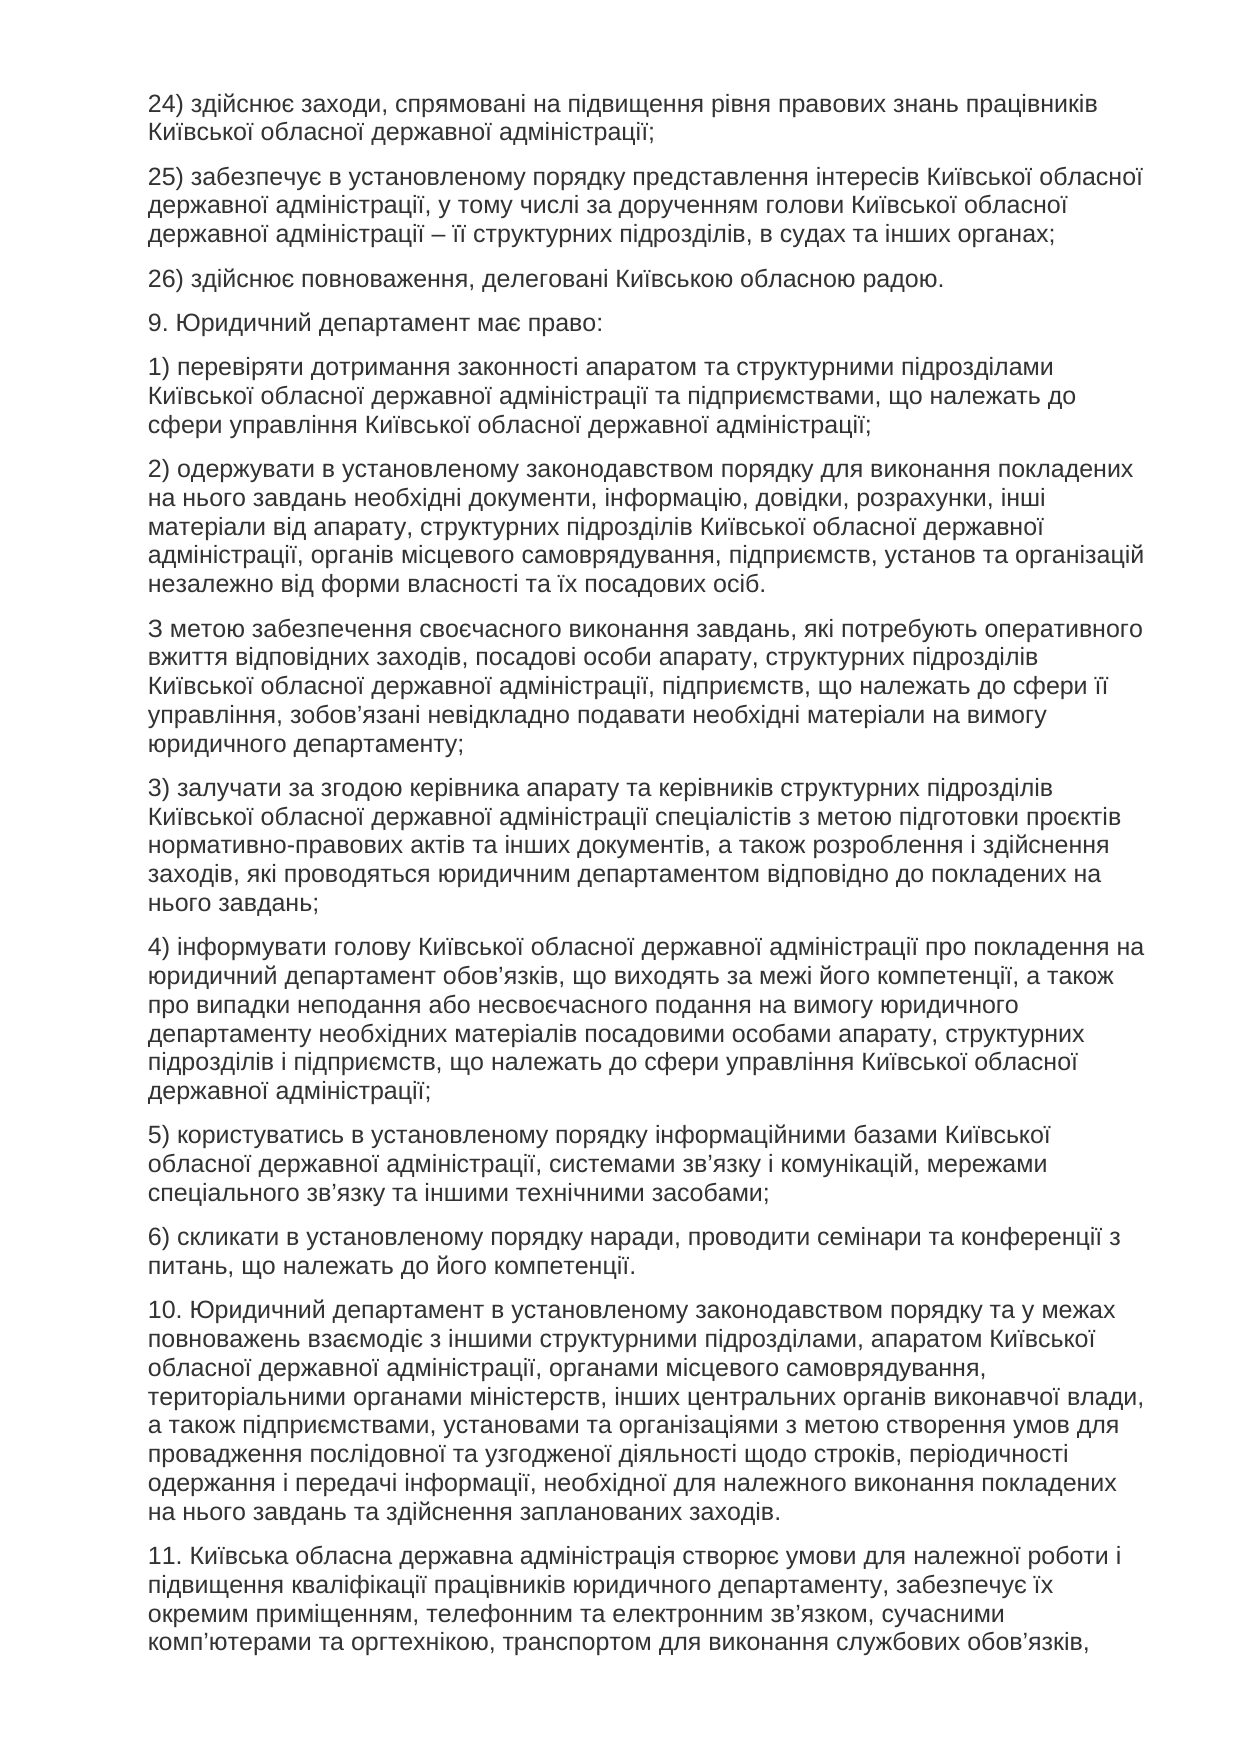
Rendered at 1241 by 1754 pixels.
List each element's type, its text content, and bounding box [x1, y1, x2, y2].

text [148, 1541, 1152, 1656]
text 26) здійснює повноваження, делеговані Київською обласною радою. [148, 263, 1152, 292]
text 10. Юридичний департамент в установленому законодавством порядку та у межах повноважень взаємодіє з іншими структурними підрозділами, апаратом Київської обласної державної адміністрації, органами місцевого самоврядування, територіальними органами міністерств, інших центральних органів виконавчої влади, а також підприємствами, установами та організаціями з метою створення умов для провадження послідовної та узгодженої діяльності щодо строків, періодичності одержання і передачі інформації, необхідної для належного виконання покладених на нього завдань та здійснення запланованих заходів. [148, 1295, 1152, 1525]
text 2) одержувати в установленому законодавством порядку для виконання покладених на нього завдань необхідні документи, інформацію, довідки, розрахунки, інші матеріали від апарату, структурних підрозділів Київської обласної державної адміністрації, органів місцевого самоврядування, підприємств, установ та організацій незалежно від форми власності та їх посадових осіб. [148, 454, 1152, 598]
text 25) забезпечує в установленому порядку представлення інтересів Київської обласної державної адміністрації, у тому числі за дорученням голови Київської обласної державної адміністрації – її структурних підрозділів, в судах та інших органах; [148, 162, 1152, 248]
text 9. Юридичний департамент має право: [148, 308, 1152, 337]
text 1) перевіряти дотримання законності апаратом та структурними підрозділами Київської обласної державної адміністрації та підприємствами, що належать до сфери управління Київської обласної державної адміністрації; [148, 352, 1152, 438]
text 4) інформувати голову Київської обласної державної адміністрації про покладення на юридичний департамент обов’язків, що виходять за межі його компетенції, а також про випадки неподання або несвоєчасного подання на вимогу юридичного департаменту необхідних матеріалів посадовими особами апарату, структурних підрозділів і підприємств, що належать до сфери управління Київської обласної державної адміністрації; [148, 932, 1152, 1105]
text 5) користуватись в установленому порядку інформаційними базами Київської обласної державної адміністрації, системами зв’язку і комунікацій, мережами спеціального зв’язку та іншими технічними засобами; [148, 1120, 1152, 1207]
text З метою забезпечення своєчасного виконання завдань, які потребують оперативного вжиття відповідних заходів, посадові особи апарату, структурних підрозділів Київської обласної державної адміністрації, підприємств, що належать до сфери її управління, зобов’язані невідкладно подавати необхідні матеріали на вимогу юридичного департаменту; [148, 613, 1152, 757]
text 24) здійснює заходи, спрямовані на підвищення рівня правових знань працівників Київської обласної державної адміністрації; [148, 88, 1152, 146]
text 6) скликати в установленому порядку наради, проводити семінари та конференції з питань, що належать до його компетенції. [148, 1222, 1152, 1280]
text 3) залучати за згодою керівника апарату та керівників структурних підрозділів Київської обласної державної адміністрації спеціалістів з метою підготовки проєктів нормативно-правових актів та інших документів, а також розроблення і здійснення заходів, які проводяться юридичним департаментом відповідно до покладених на нього завдань; [148, 773, 1152, 917]
